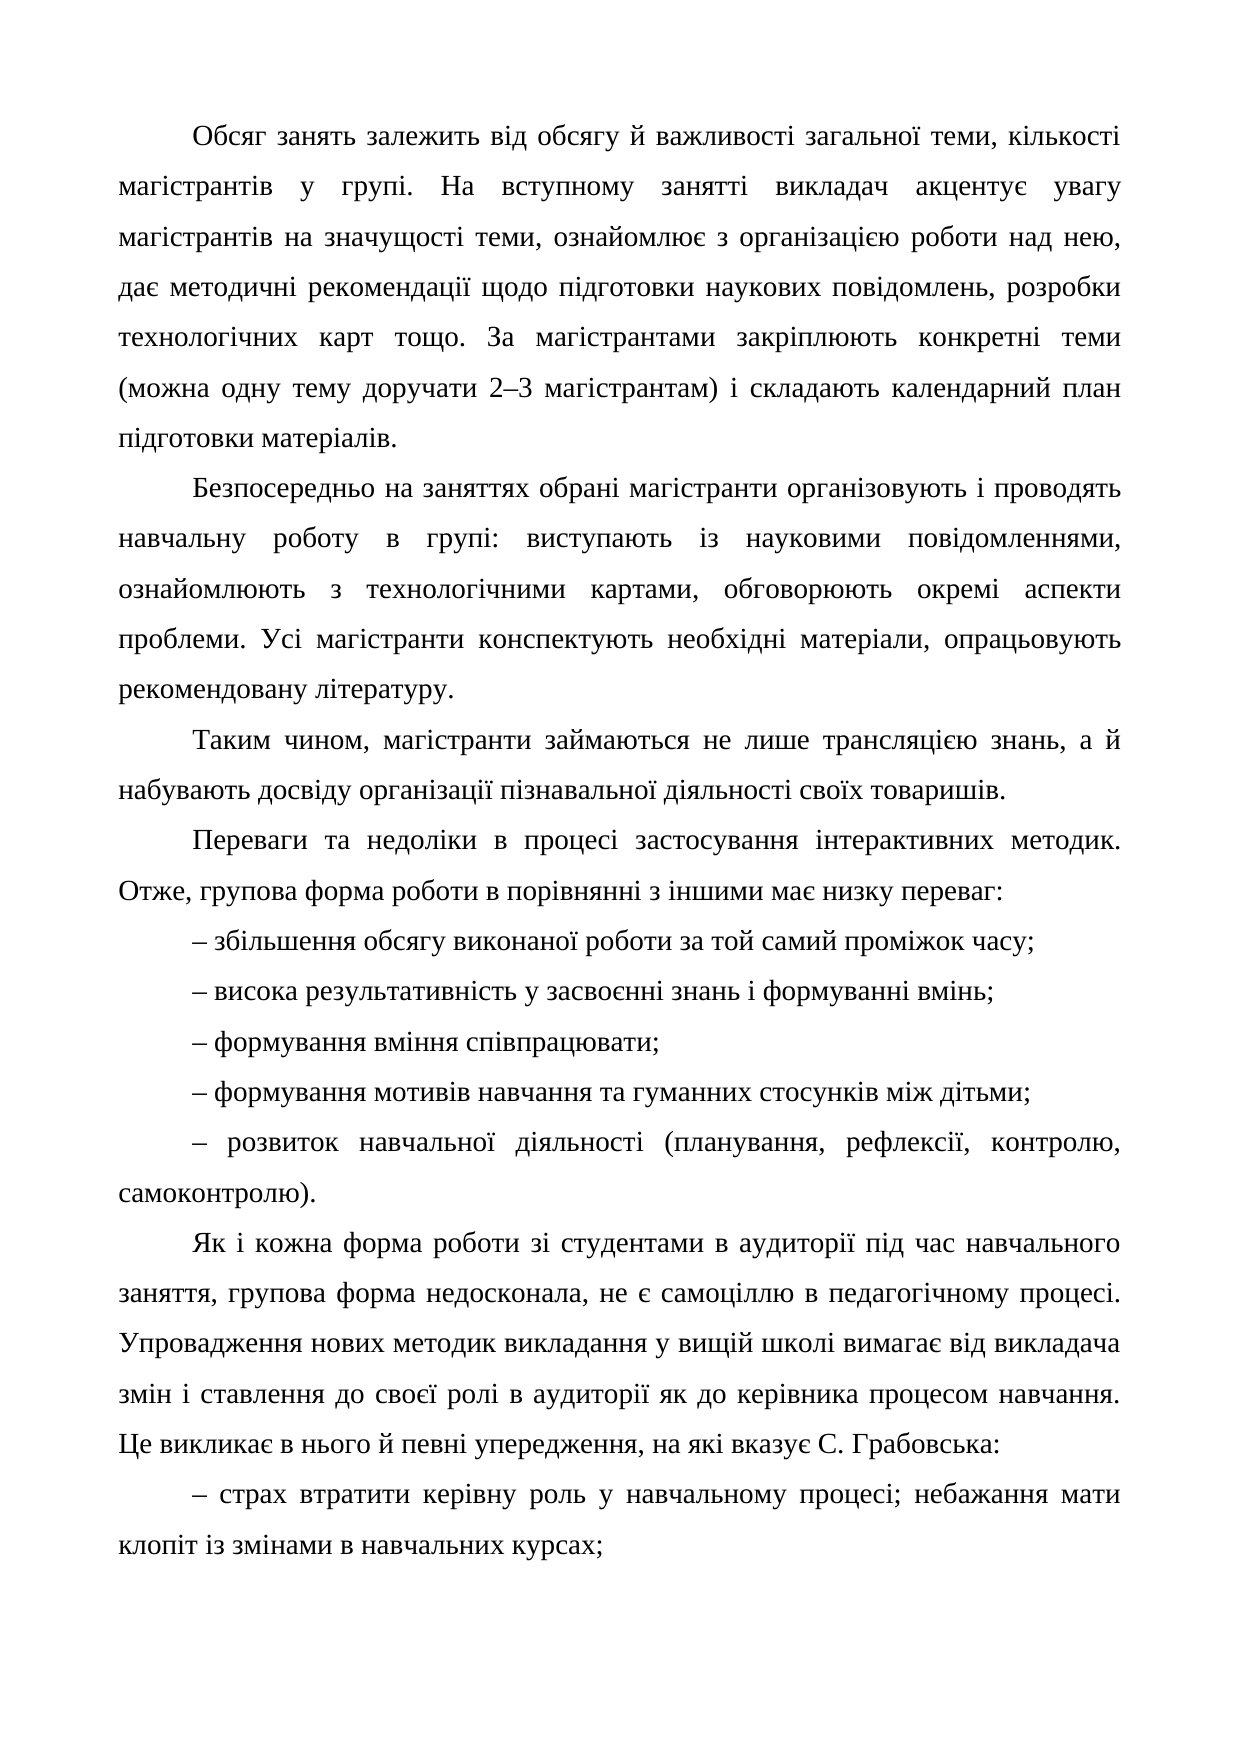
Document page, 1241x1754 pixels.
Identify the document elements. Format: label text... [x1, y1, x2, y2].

text – висока результативність у засвоєнні знань і формуванні вмінь; [118, 973, 1122, 1007]
text Переваги та недоліки в процесі застосування інтерактивних методик. Отже, групова форма роботи в порівнянні з іншими має низку переваг: [118, 822, 1122, 906]
text – формування вміння співпрацювати; [118, 1024, 1122, 1057]
text – страх втратити керівну роль у навчальному процесі; небажання мати клопіт із змінами в навчальних курсах; [118, 1477, 1122, 1560]
text – розвиток навчальної діяльності (планування, рефлексії, контролю, самоконтролю). [118, 1124, 1122, 1208]
text Безпосередньо на заняттях обрані магістранти організовують і проводять навчальну роботу в групі: виступають із науковими повідомленнями, ознайомлюють з технологічними картами, обговорюють окремі аспекти проблеми. Усі магістранти конспектують необхідні матеріали, опрацьовують рекомендовану літературу. [118, 470, 1122, 705]
text – збільшення обсягу виконаної роботи за той самий проміжок часу; [118, 923, 1122, 957]
text Як і кожна форма роботи зі студентами в аудиторії під час навчального заняття, групова форма недосконала, не є самоціллю в педагогічному процесі. Упровадження нових методик викладання у вищій школі вимагає від викладача змін і ставлення до своєї ролі в аудиторії як до керівника процесом навчання. Це викликає в нього й певні упередження, на які вказує С. Грабовська: [118, 1225, 1122, 1460]
text Обсяг занять залежить від обсягу й важливості загальної теми, кількості магістрантів у групі. На вступному занятті викладач акцентує увагу магістрантів на значущості теми, ознайомлює з організацією роботи над нею, дає методичні рекомендації щодо підготовки наукових повідомлень, розробки технологічних карт тощо. За магістрантами закріплюють конкретні теми (можна одну тему доручати 2–3 магістрантам) і складають календарний план підготовки матеріалів. [118, 118, 1122, 453]
text Таким чином, магістранти займаються не лише трансляцією знань, а й набувають досвіду організації пізнавальної діяльності своїх товаришів. [118, 722, 1122, 806]
text – формування мотивів навчання та гуманних стосунків між дітьми; [118, 1074, 1122, 1108]
